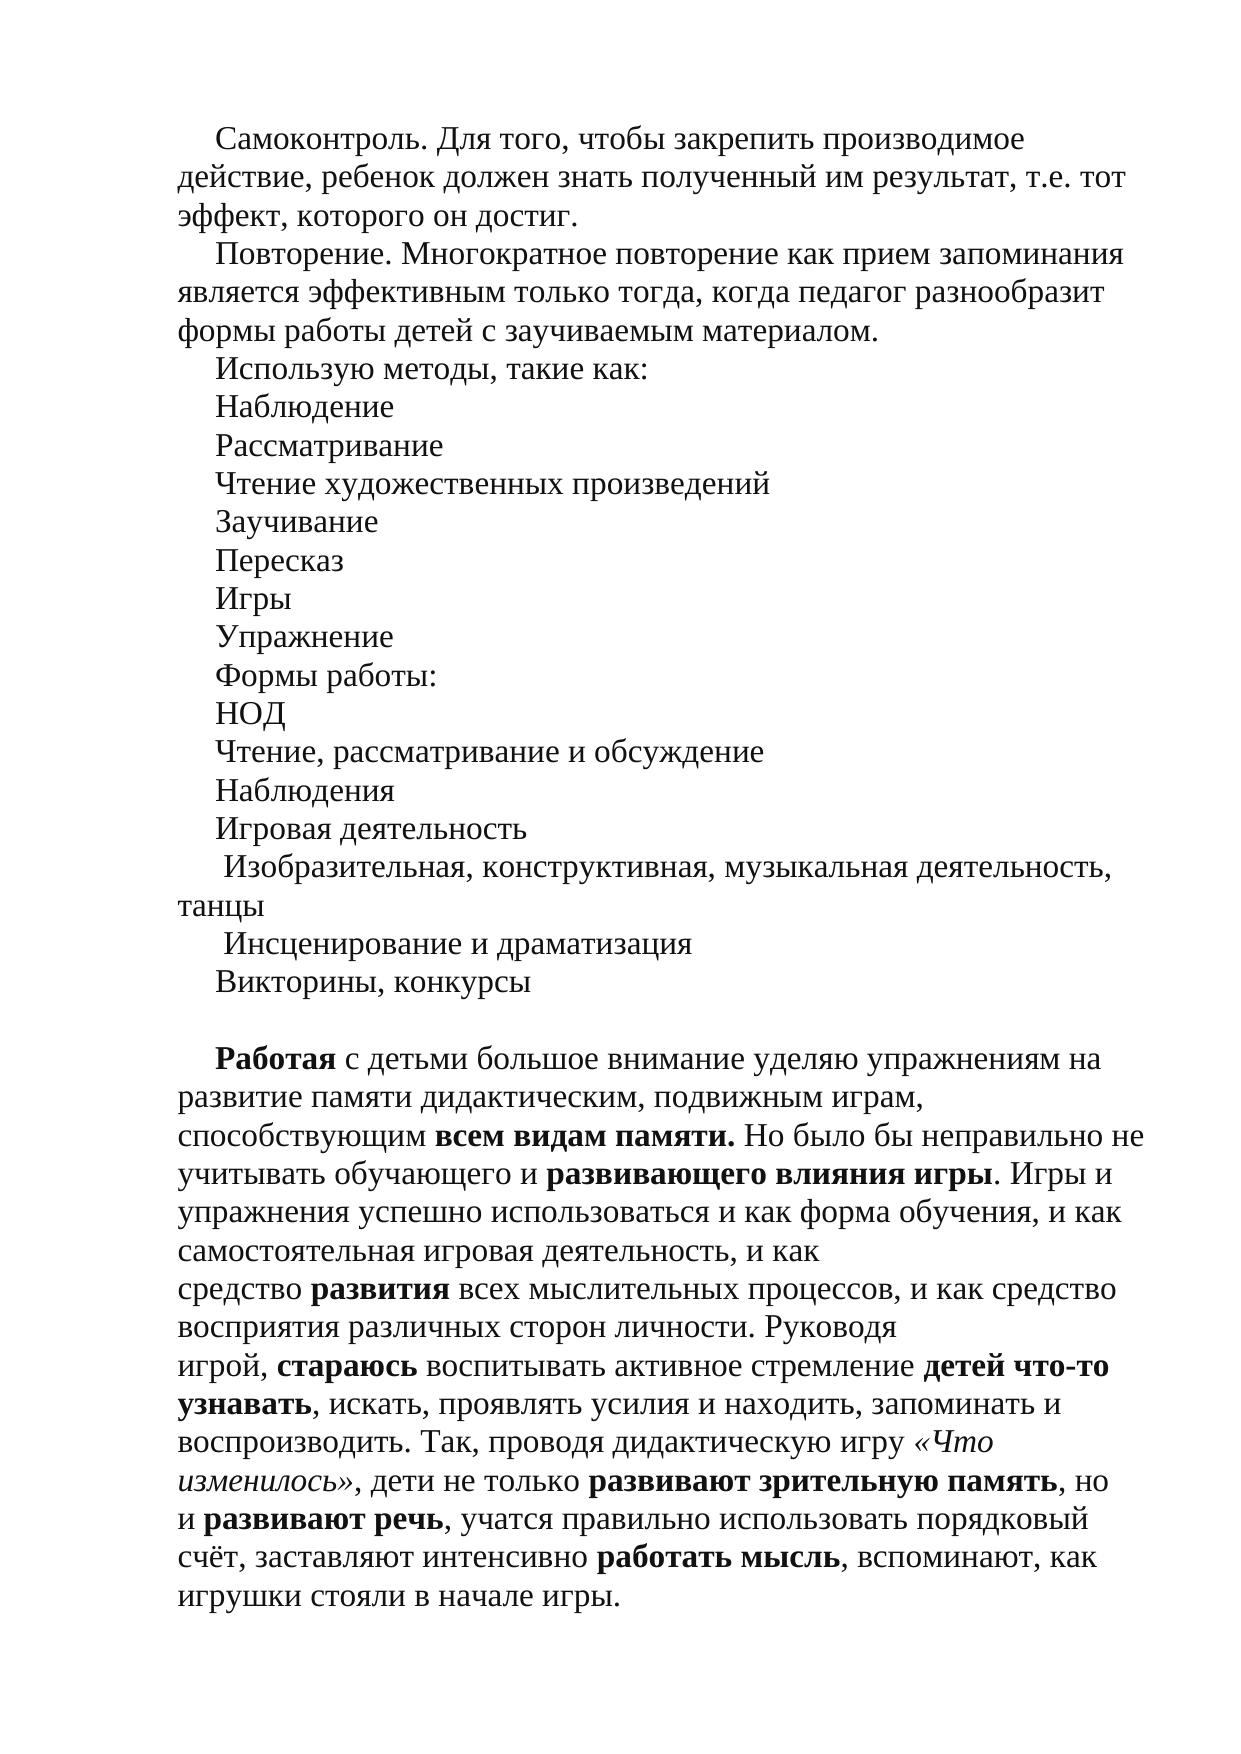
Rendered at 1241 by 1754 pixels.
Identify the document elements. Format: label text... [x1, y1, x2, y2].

text Использую методы, такие как: [177, 348, 1152, 386]
text Чтение художественных произведений [177, 463, 1152, 501]
text Работая с детьми большое внимание уделяю упражнениям на развитие памяти дидактическим, подвижным играм, способствующим всем видам памяти. Но было бы неправильно не учитывать обучающего и развивающего влияния игры. Игры и упражнения успешно использоваться и как форма обучения, и как самостоятельная игровая деятельность, и как средство развития всех мыслительных процессов, и как средство восприятия различных сторон личности. Руководя игрой, стараюсь воспитывать активное стремление детей что-то узнавать, искать, проявлять усилия и находить, запоминать и воспроизводить. Так, проводя дидактическую игру «Что изменилось», дети не только развивают зрительную память, но и развивают речь, учатся правильно использовать порядковый счёт, заставляют интенсивно работать мысль, вспоминают, как игрушки стояли в начале игры. [177, 1038, 1152, 1613]
text Игровая деятельность [177, 808, 1152, 846]
text Игры [177, 578, 1152, 616]
text Формы работы: [177, 655, 1152, 693]
text Повторение. Многократное повторение как прием запоминания является эффективным только тогда, когда педагог разнообразит формы работы детей с заучиваемым материалом. [177, 233, 1152, 348]
text Инсценирование и драматизация [177, 923, 1152, 961]
text Рассматривание [177, 425, 1152, 463]
text Изобразительная, конструктивная, музыкальная деятельность, танцы [177, 846, 1152, 923]
text Пересказ [177, 540, 1152, 578]
text Заучивание [177, 501, 1152, 540]
text Наблюдения [177, 770, 1152, 808]
text Самоконтроль. Для того, чтобы закрепить производимое действие, ребенок должен знать полученный им результат, т.е. тот эффект, которого он достиг. [177, 118, 1152, 233]
text Упражнение [177, 616, 1152, 655]
text Викторины, конкурсы [177, 961, 1152, 1000]
text Наблюдение [177, 386, 1152, 425]
text Чтение, рассматривание и обсуждение [177, 731, 1152, 770]
text НОД [177, 693, 1152, 731]
